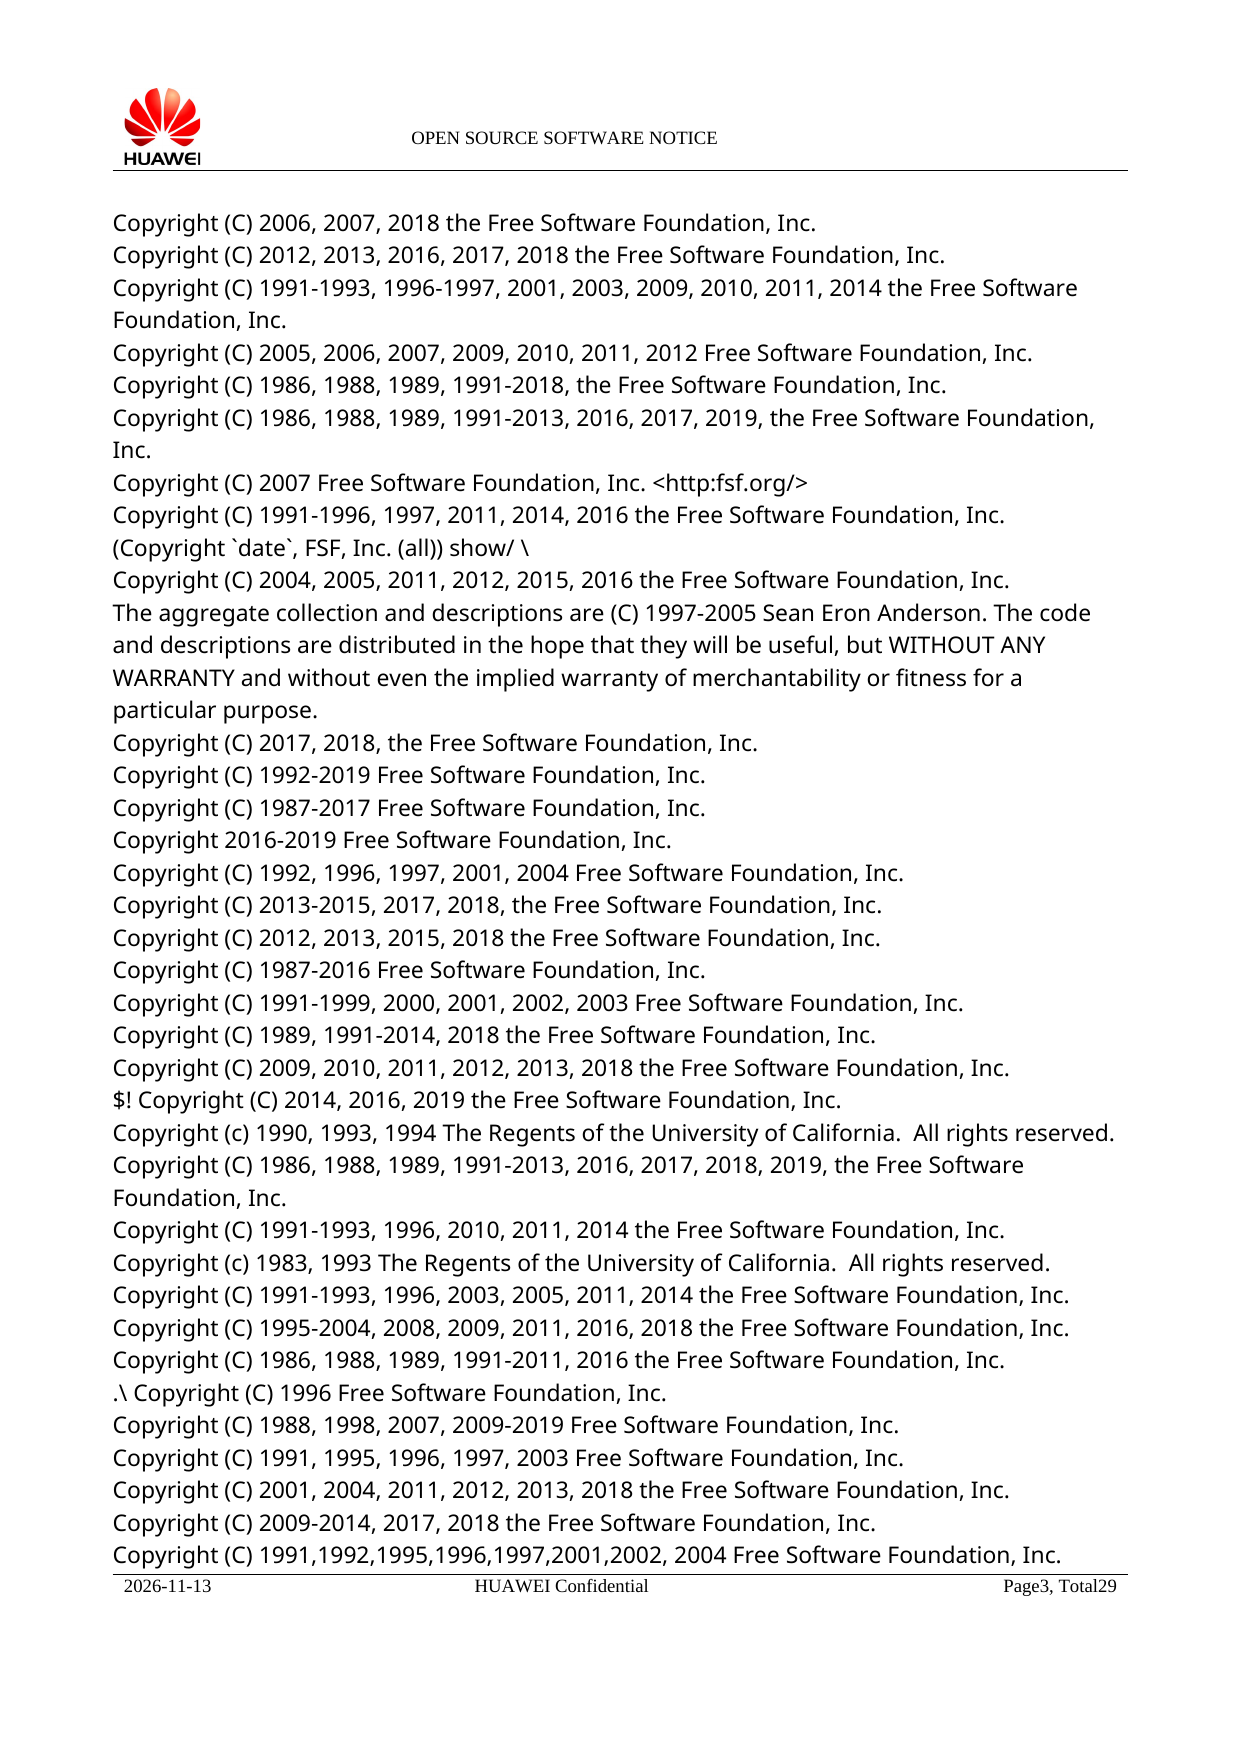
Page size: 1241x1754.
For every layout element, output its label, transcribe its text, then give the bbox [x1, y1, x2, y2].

picture [124, 88, 201, 165]
